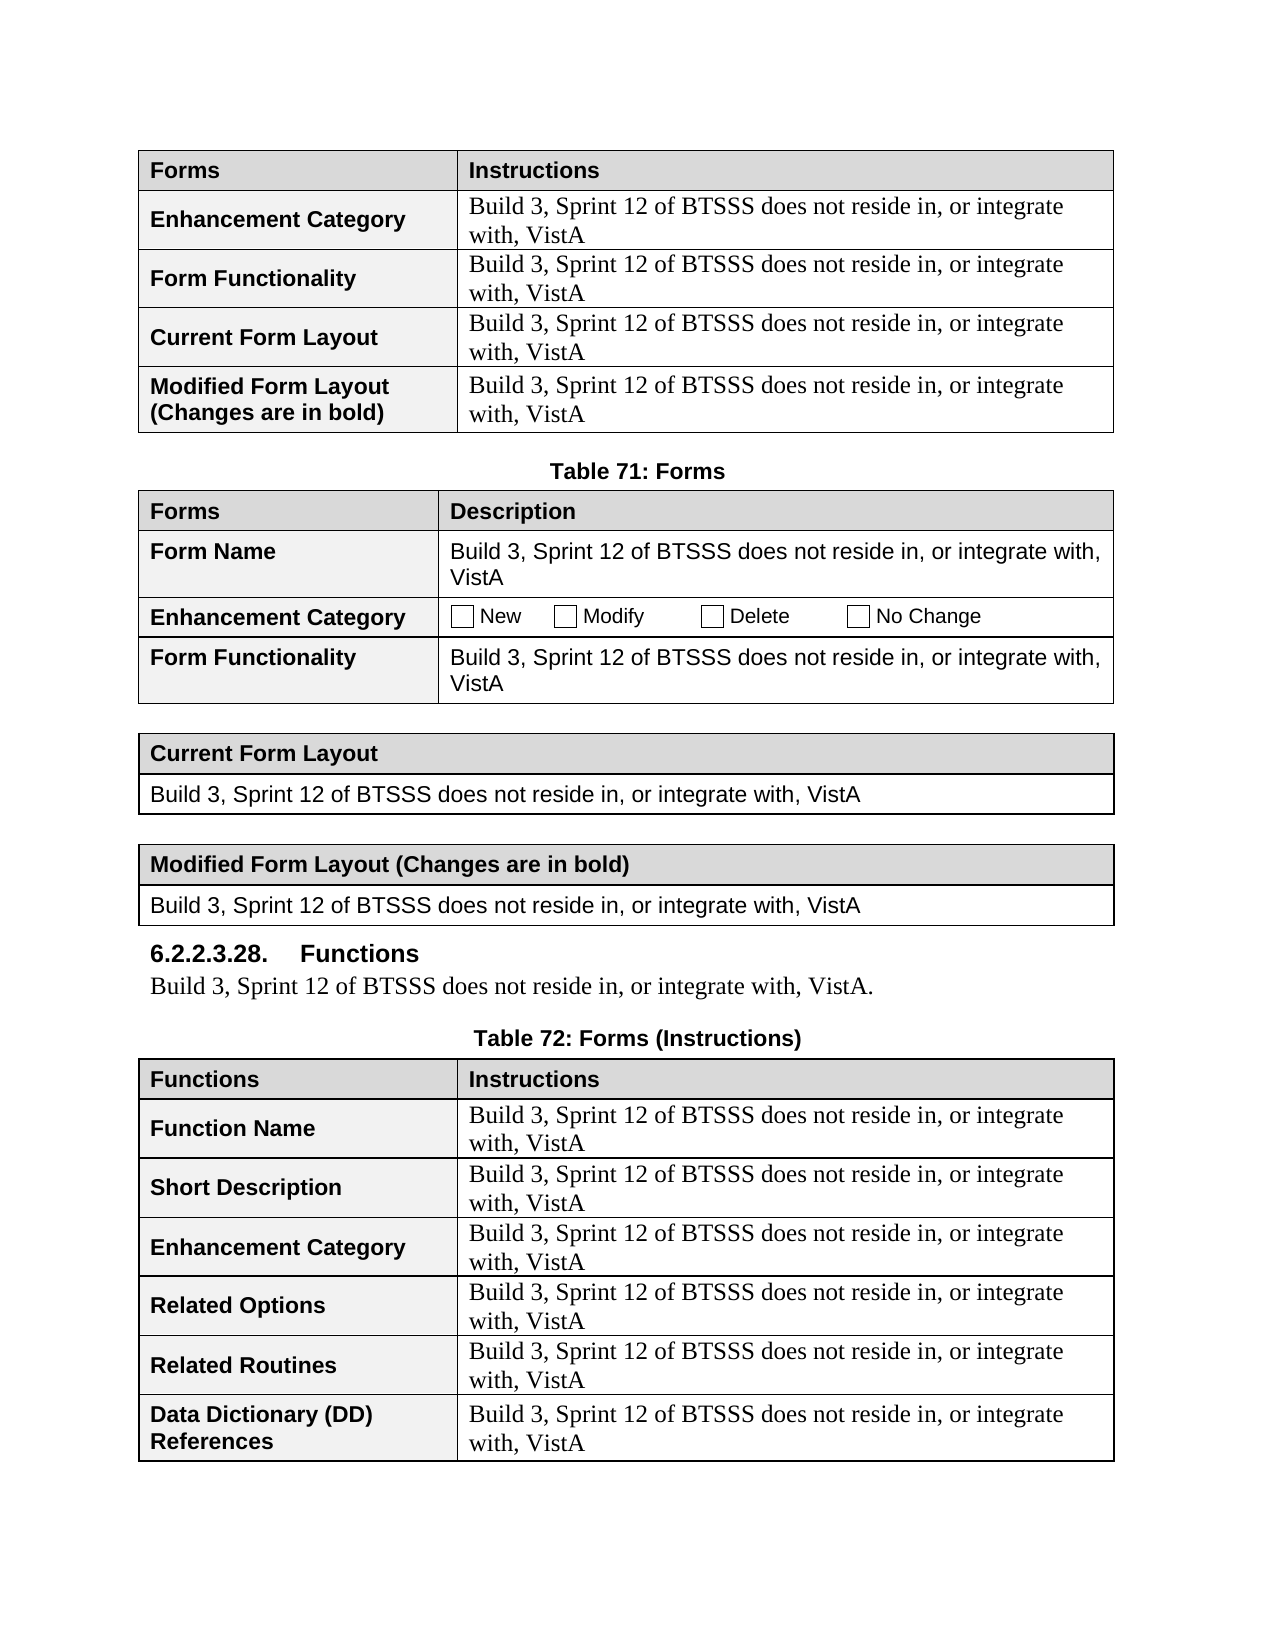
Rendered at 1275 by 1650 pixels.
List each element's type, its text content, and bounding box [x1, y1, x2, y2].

text Build 3, Sprint 12 of BTSSS does not reside in, or integrate with, VistA. [150, 971, 1125, 1000]
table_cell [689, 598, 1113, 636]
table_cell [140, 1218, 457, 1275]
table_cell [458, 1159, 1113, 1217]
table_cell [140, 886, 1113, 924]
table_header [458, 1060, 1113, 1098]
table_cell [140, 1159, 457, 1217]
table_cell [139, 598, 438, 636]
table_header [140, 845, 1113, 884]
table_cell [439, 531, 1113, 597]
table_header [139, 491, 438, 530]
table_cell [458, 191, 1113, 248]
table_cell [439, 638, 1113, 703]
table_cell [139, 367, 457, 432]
text Table 71: Forms [150, 458, 1125, 484]
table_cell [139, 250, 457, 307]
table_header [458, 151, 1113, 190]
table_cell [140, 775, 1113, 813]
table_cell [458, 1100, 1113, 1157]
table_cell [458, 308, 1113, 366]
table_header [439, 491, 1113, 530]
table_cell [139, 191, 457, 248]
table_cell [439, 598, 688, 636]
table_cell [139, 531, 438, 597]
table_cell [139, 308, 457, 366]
text Table 72: Forms (Instructions) [150, 1025, 1125, 1052]
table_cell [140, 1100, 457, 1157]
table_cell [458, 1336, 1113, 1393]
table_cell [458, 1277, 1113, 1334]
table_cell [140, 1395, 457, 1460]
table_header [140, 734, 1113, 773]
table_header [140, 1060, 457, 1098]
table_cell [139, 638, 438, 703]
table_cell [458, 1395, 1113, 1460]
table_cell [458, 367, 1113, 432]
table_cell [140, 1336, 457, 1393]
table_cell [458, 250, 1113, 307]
subtitle Functions [150, 938, 1125, 967]
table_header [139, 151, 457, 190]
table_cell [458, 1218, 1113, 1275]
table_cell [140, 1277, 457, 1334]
